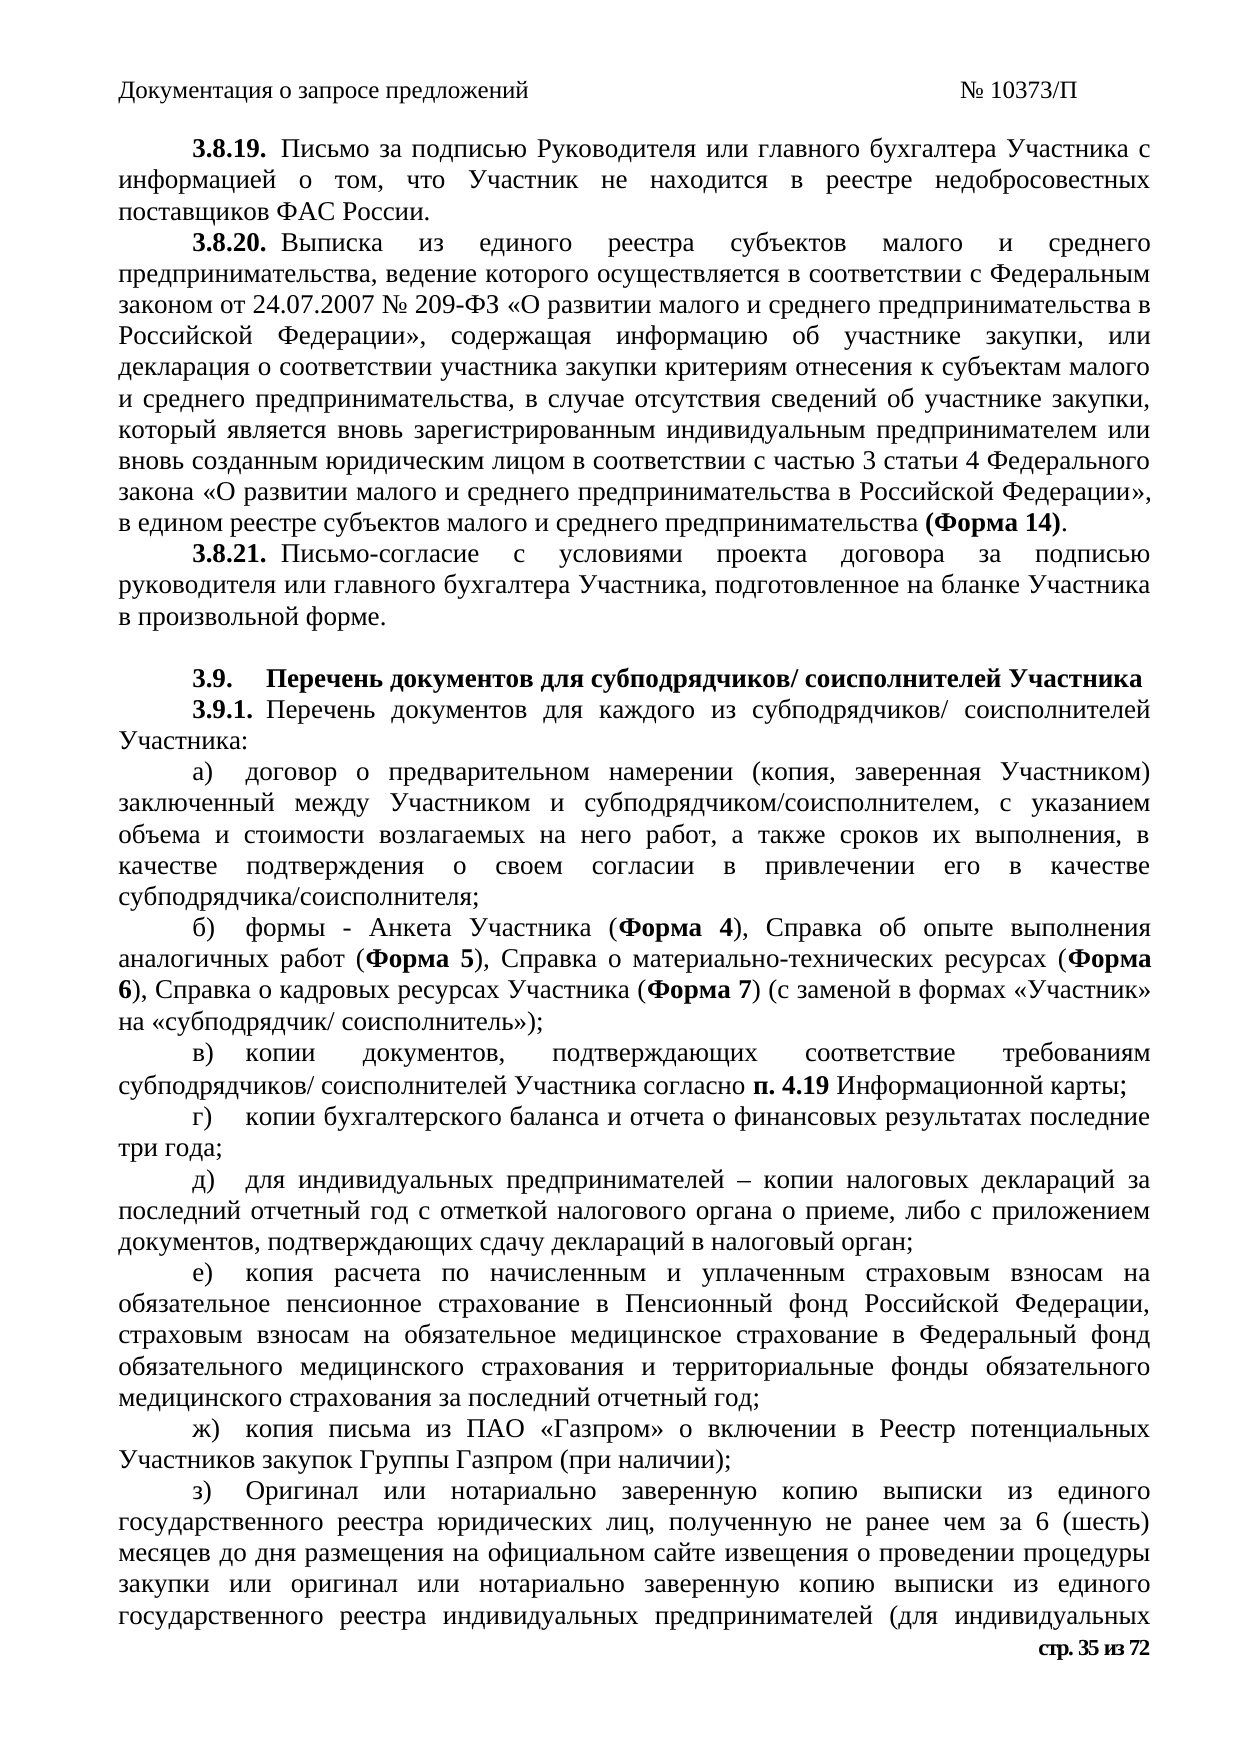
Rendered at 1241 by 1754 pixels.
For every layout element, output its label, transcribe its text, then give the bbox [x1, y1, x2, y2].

text Выписка из единого реестра субъектов малого и среднего предпринимательства, ведение которого осуществляется в соответствии с Федеральным законом от 24.07.2007 № 209-ФЗ «О развитии малого и среднего предпринимательства в Российской Федерации», содержащая информацию об участнике закупки, или декларация о соответствии участника закупки критериям отнесения к субъектам малого и среднего предпринимательства, в случае отсутствия сведений об участнике закупки, который является вновь зарегистрированным индивидуальным предпринимателем или вновь созданным юридическим лицом в соответствии с частью 3 статьи 4 Федерального закона «О развитии малого и среднего предпринимательства в Российской Федерации», в едином реестре субъектов малого и среднего предпринимательства (Форма 14). [118, 226, 1152, 537]
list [118, 1474, 1152, 1630]
text Перечень документов для каждого из субподрядчиков/ соисполнителей Участника: [118, 693, 1152, 755]
subtitle Перечень документов для субподрядчиков/ соисполнителей Участника [118, 662, 1152, 693]
list копия письма из ПАО «Газпром» о включении в Реестр потенциальных Участников закупок Группы Газпром (при наличии); [118, 1412, 1152, 1474]
list формы - Анкета Участника (Форма 4), Справка об опыте выполнения аналогичных работ (Форма 5), Справка о материально-технических ресурсах (Форма 6), Справка о кадровых ресурсах Участника (Форма 7) (с заменой в формах «Участник» на «субподрядчик/ соисполнитель»); [118, 911, 1152, 1036]
list копия расчета по начисленным и уплаченным страховым взносам на обязательное пенсионное страхование в Пенсионный фонд Российской Федерации, страховым взносам на обязательное медицинское страхование в Федеральный фонд обязательного медицинского страхования и территориальные фонды обязательного медицинского страхования за последний отчетный год; [118, 1256, 1152, 1412]
text Письмо за подписью Руководителя или главного бухгалтера Участника с информацией о том, что Участник не находится в реестре недобросовестных поставщиков ФАС России. [118, 132, 1152, 226]
list копии документов, подтверждающих соответствие требованиям субподрядчиков/ соисполнителей Участника согласно п. 4.19 Информационной карты; [118, 1036, 1152, 1100]
text Письмо-согласие с условиями проекта договора за подписью руководителя или главного бухгалтера Участника, подготовленное на бланке Участника в произвольной форме. [118, 537, 1152, 631]
list договор о предварительном намерении (копия, заверенная Участником) заключенный между Участником и субподрядчиком/соисполнителем, с указанием объема и стоимости возлагаемых на него работ, а также сроков их выполнения, в качестве подтверждения о своем согласии в привлечении его в качестве субподрядчика/соисполнителя; [118, 755, 1152, 911]
list копии бухгалтерского баланса и отчета о финансовых результатах последние три года; [118, 1100, 1152, 1163]
list для индивидуальных предпринимателей – копии налоговых деклараций за последний отчетный год с отметкой налогового органа о приеме, либо с приложением документов, подтверждающих сдачу деклараций в налоговый орган; [118, 1163, 1152, 1256]
